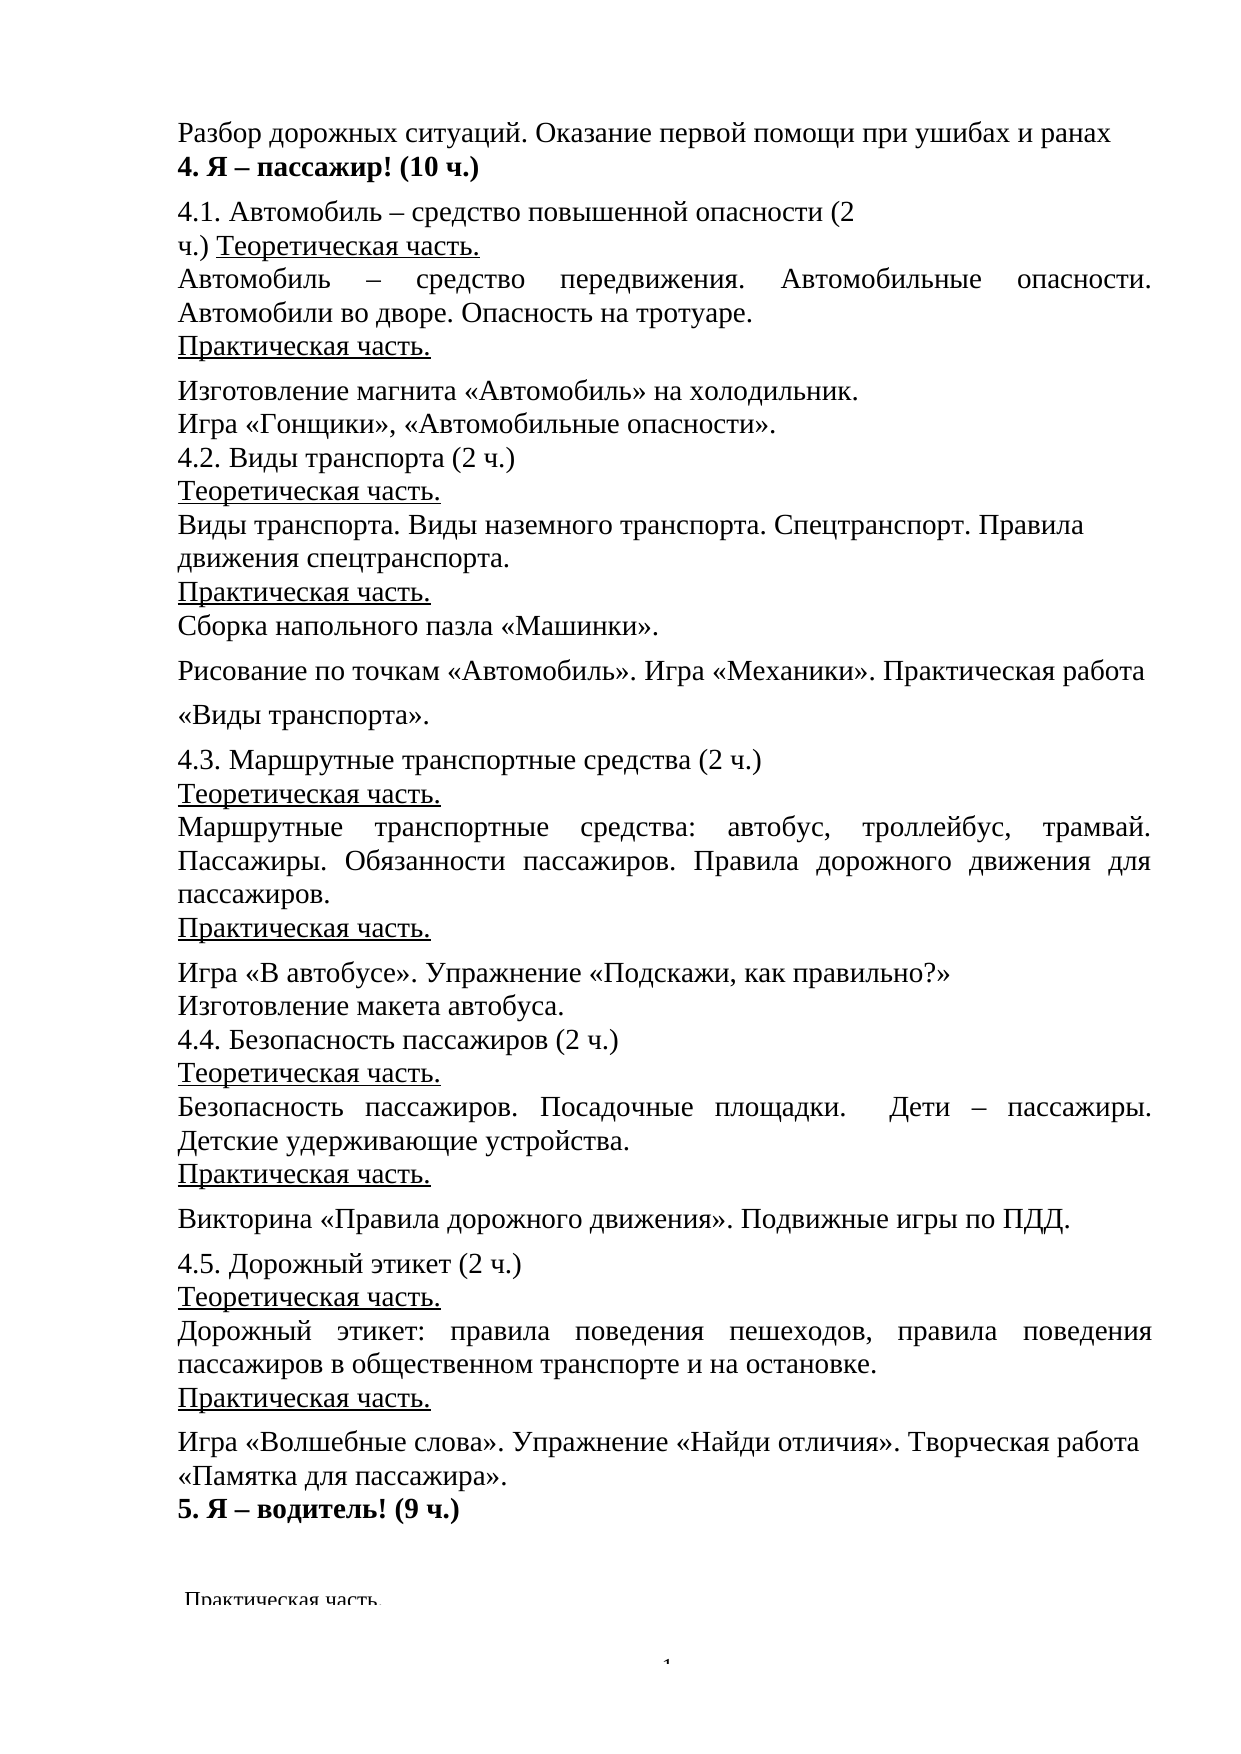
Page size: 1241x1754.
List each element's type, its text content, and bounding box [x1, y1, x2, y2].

text Практическая часть. [177, 1380, 1190, 1413]
text Игра «В автобусе». Упражнение «Подскажи, как правильно?» Изготовление макета автобуса. [177, 955, 1087, 1022]
text Викторина «Правила дорожного движения». Подвижные игры по ПДД. [177, 1201, 1190, 1234]
text Разбор дорожных ситуаций. Оказание первой помощи при ушибах и ранах [177, 115, 1190, 149]
text Практическая часть. [177, 910, 1190, 944]
text Дорожный этикет: правила поведения пешеходов, правила поведения пассажиров в общественном транспорте и на остановке. [177, 1313, 1152, 1380]
list Безопасность пассажиров (2 ч.) Теоретическая часть. [177, 1022, 619, 1089]
text Практическая часть. [177, 1156, 1190, 1190]
list Виды транспорта (2 ч.) Теоретическая часть. [177, 440, 515, 507]
list Маршрутные транспортные средства (2 ч.) Теоретическая часть. [177, 742, 762, 809]
list Дорожный этикет (2 ч.) Теоретическая часть. [177, 1246, 522, 1313]
list Автомобиль – средство повышенной опасности (2 ч.) Теоретическая часть. [177, 194, 894, 261]
text Маршрутные транспортные средства: автобус, троллейбус, трамвай. Пассажиры. Обязанности пассажиров. Правила дорожного движения для пассажиров. [177, 809, 1152, 910]
list Я – водитель! (9 ч.) [177, 1492, 1190, 1525]
list Я – пассажир! (10 ч.) [177, 149, 1190, 183]
text Практическая часть. [177, 328, 1190, 362]
text Рисование по точкам «Автомобиль». Игра «Механики». Практическая работа [177, 653, 1190, 686]
text Практическая часть. [177, 574, 1190, 608]
text «Виды транспорта». [177, 697, 1190, 731]
text Сборка напольного пазла «Машинки». [177, 608, 1190, 641]
text Безопасность пассажиров. Посадочные площадки. Дети – пассажиры. Детские удерживающие устройства. [177, 1089, 1152, 1156]
text Автомобиль – средство передвижения. Автомобильные опасности. Автомобили во дворе. Опасность на тротуаре. [177, 261, 1152, 328]
text Изготовление магнита «Автомобиль» на холодильник. Игра «Гонщики», «Автомобильные опасности». [177, 373, 861, 440]
text Игра «Волшебные слова». Упражнение «Найди отличия». Творческая работа [177, 1424, 1190, 1458]
text Виды транспорта. Виды наземного транспорта. Спецтранспорт. Правила движения спецтранспорта. [177, 507, 1190, 574]
text «Памятка для пассажира». [177, 1458, 1190, 1492]
